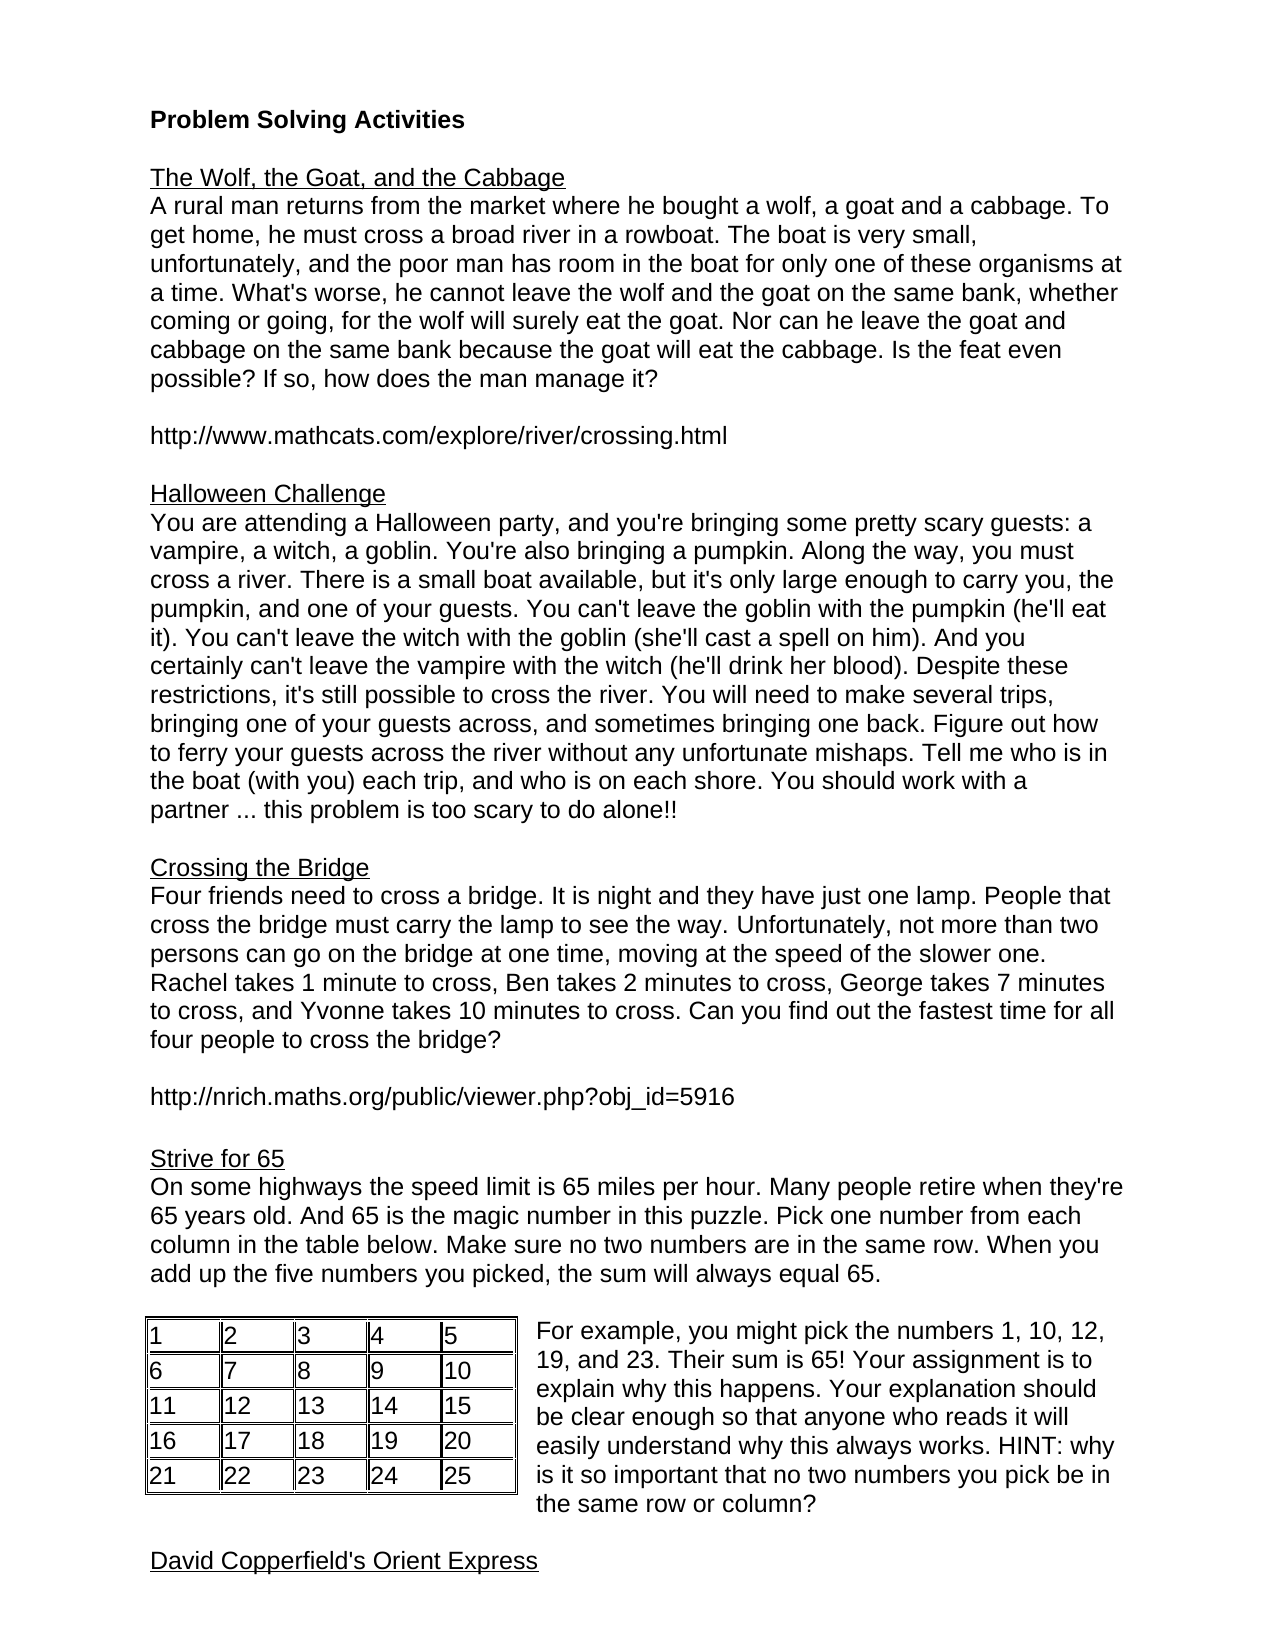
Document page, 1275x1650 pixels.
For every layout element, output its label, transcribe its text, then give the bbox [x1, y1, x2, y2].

table_cell 7 [223, 1355, 293, 1386]
table_header 1 [148, 1318, 221, 1351]
text For example, you might pick the numbers 1, 10, 12, 19, and 23. Their sum is 65! Your assignment is to explain why this happens. Your explanation should be clear enough so that anyone who reads it will easily understand why this always works. HINT: why is it so important that no two numbers you pick be in the same row or column? [150, 1316, 1125, 1517]
table_cell 10 [443, 1351, 515, 1386]
table_header 4 [368, 1320, 441, 1351]
table_cell 14 [370, 1390, 440, 1421]
table_cell 18 [296, 1425, 366, 1457]
table_cell 23 [295, 1457, 368, 1492]
table_cell 8 [296, 1355, 366, 1386]
table_cell 19 [370, 1425, 440, 1457]
text David Copperfield's Orient Express [150, 1546, 1125, 1575]
table_cell 13 [296, 1390, 366, 1421]
table_header 3 [295, 1318, 368, 1351]
subtitle Halloween Challenge [150, 479, 1125, 507]
table_cell 12 [223, 1390, 293, 1421]
text You are attending a Halloween party, and you're bringing some pretty scary guests: a vampire, a witch, a goblin. You're also bringing a pumpkin. Along the way, you must cross a river. There is a small boat available, but it's only large enough to carry you, the pumpkin, and one of your guests. You can't leave the goblin with the pumpkin (he'll eat it). You can't leave the witch with the goblin (she'll cast a spell on him). And you certainly can't leave the vampire with the witch (he'll drink her blood). Despite these restrictions, it's still possible to cross the river. You will need to make several trips, bringing one of your guests across, and sometimes bringing one back. Figure out how to ferry your guests across the river without any unfortunate mishaps. Tell me who is in the boat (with you) each trip, and who is on each shore. You should work with a partner ... this problem is too scary to do alone!! [150, 507, 1125, 824]
table_cell 6 [148, 1351, 219, 1386]
table_cell 25 [441, 1457, 516, 1492]
table_cell 24 [368, 1460, 441, 1492]
text Strive for 65 [150, 1143, 1125, 1172]
table_cell 17 [223, 1425, 293, 1457]
text On some highways the speed limit is 65 miles per hour. Many people retire when they're 65 years old. And 65 is the magic number in this puzzle. Pick one number from each column in the table below. Make sure no two numbers are in the same row. When you add up the five numbers you picked, the sum will always equal 65. [150, 1172, 1125, 1287]
text Problem Solving Activities [150, 105, 1125, 134]
table_cell 16 [148, 1421, 219, 1457]
table_header 5 [441, 1320, 515, 1351]
table_cell 11 [148, 1386, 219, 1421]
table_cell 15 [443, 1386, 515, 1421]
text http://nrich.maths.org/public/viewer.php?obj_id=5916 [150, 1082, 1125, 1111]
table_cell 9 [370, 1355, 440, 1386]
subtitle Crossing the Bridge [150, 852, 1125, 881]
text The Wolf, the Goat, and the Cabbage [150, 162, 1125, 191]
text Four friends need to cross a bridge. It is night and they have just one lamp. People that cross the bridge must carry the lamp to see the way. Unfortunately, not more than two persons can go on the bridge at one time, moving at the speed of the slower one. Rachel takes 1 minute to cross, Ben takes 2 minutes to cross, George takes 7 minutes to cross, and Yvonne takes 10 minutes to cross. Can you find out the fastest time for all four people to cross the bridge? [150, 881, 1125, 1054]
text http://www.mathcats.com/explore/river/crossing.html [150, 421, 1125, 450]
text A rural man returns from the market where he bought a wolf, a goat and a cabbage. To get home, he must cross a broad river in a rowboat. The boat is very small, unfortunately, and the poor man has room in the boat for only one of these organisms at a time. What's worse, he cannot leave the wolf and the goat on the same bank, whether coming or going, for the wolf will surely eat the goat. Nor can he leave the goat and cabbage on the same bank because the goat will eat the cabbage. Is the feat even possible? If so, how does the man manage it? [150, 191, 1125, 392]
table_cell 20 [443, 1421, 515, 1457]
table_header 2 [221, 1320, 294, 1351]
table_cell 22 [221, 1460, 294, 1492]
table_cell 21 [146, 1457, 221, 1492]
